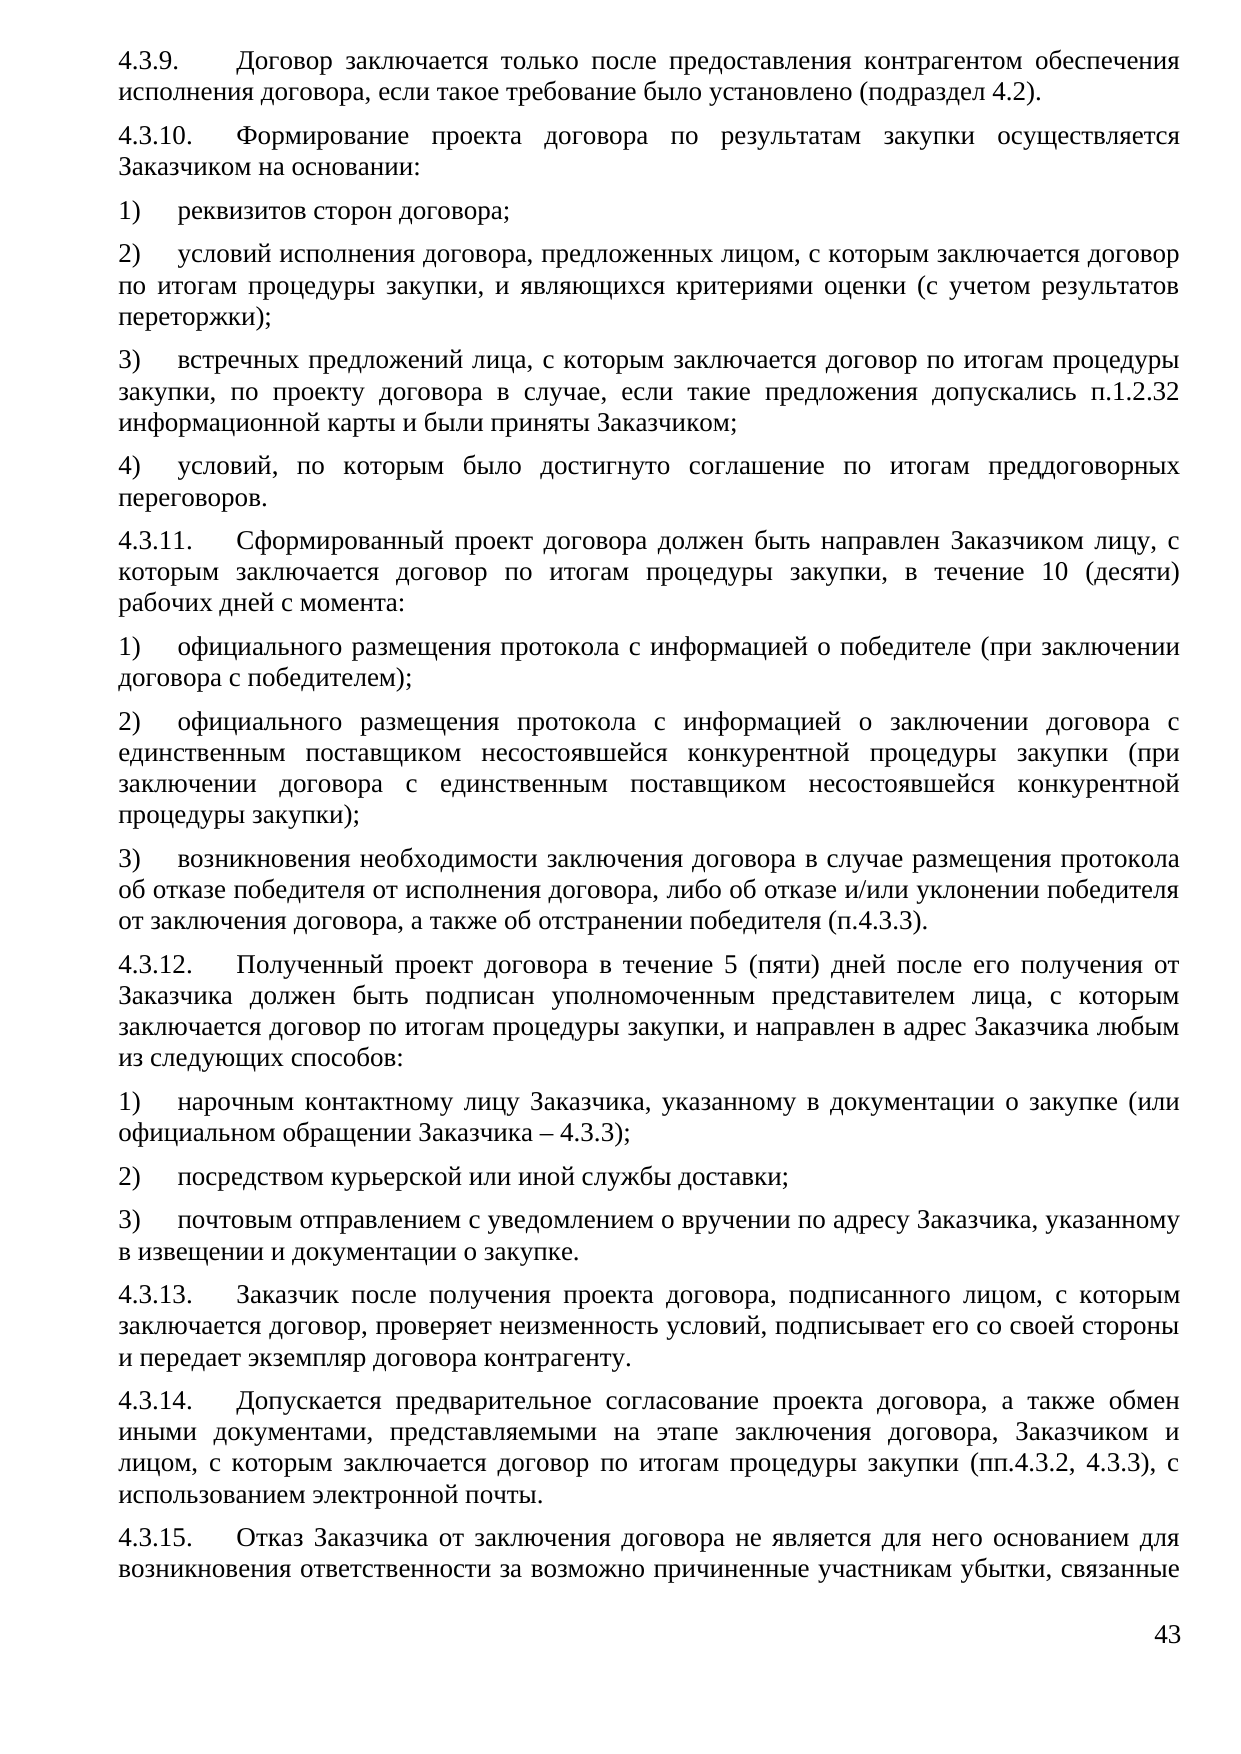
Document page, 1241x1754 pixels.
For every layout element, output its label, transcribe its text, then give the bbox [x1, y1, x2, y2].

text Полученный проект договора в течение 5 (пяти) дней после его получения от Заказчика должен быть подписан уполномоченным представителем лица, с которым заключается договор по итогам процедуры закупки, и направлен в адрес Заказчика любым из следующих способов: [118, 948, 1181, 1073]
text посредством курьерской или иной службы доставки; [118, 1160, 1181, 1191]
text Допускается предварительное согласование проекта договора, а также обмен иными документами, представляемыми на этапе заключения договора, Заказчиком и лицом, с которым заключается договор по итогам процедуры закупки (пп.4.3.2, 4.3.3), с использованием электронной почты. [118, 1384, 1181, 1509]
text условий исполнения договора, предложенных лицом, с которым заключается договор по итогам процедуры закупки, и являющихся критериями оценки (с учетом результатов переторжки); [118, 238, 1181, 331]
text условий, по которым было достигнуто соглашение по итогам преддоговорных переговоров. [118, 449, 1181, 512]
text Договор заключается только после предоставления контрагентом обеспечения исполнения договора, если такое требование было установлено (подраздел 4.2). [118, 44, 1181, 107]
text встречных предложений лица, с которым заключается договор по итогам процедуры закупки, по проекту договора в случае, если такие предложения допускались п.1.2.32 информационной карты и были приняты Заказчиком; [118, 343, 1181, 437]
text возникновения необходимости заключения договора в случае размещения протокола об отказе победителя от исполнения договора, либо об отказе и/или уклонении победителя от заключения договора, а также об отстранении победителя (п.4.3.3). [118, 842, 1181, 936]
text Сформированный проект договора должен быть направлен Заказчиком лицу, с которым заключается договор по итогам процедуры закупки, в течение 10 (десяти) рабочих дней с момента: [118, 524, 1181, 618]
text нарочным контактному лицу Заказчика, указанному в документации о закупке (или официальном обращении Заказчика – 4.3.3); [118, 1085, 1181, 1147]
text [118, 1521, 1181, 1584]
text реквизитов сторон договора; [118, 194, 1181, 225]
text официального размещения протокола с информацией о заключении договора с единственным поставщиком несостоявшейся конкурентной процедуры закупки (при заключении договора с единственным поставщиком несостоявшейся конкурентной процедуры закупки); [118, 705, 1181, 829]
text Формирование проекта договора по результатам закупки осуществляется Заказчиком на основании: [118, 119, 1181, 181]
text официального размещения протокола с информацией о победителе (при заключении договора с победителем); [118, 630, 1181, 692]
text почтовым отправлением с уведомлением о вручении по адресу Заказчика, указанному в извещении и документации о закупке. [118, 1203, 1181, 1266]
text Заказчик после получения проекта договора, подписанного лицом, с которым заключается договор, проверяет неизменность условий, подписывает его со своей стороны и передает экземпляр договора контрагенту. [118, 1278, 1181, 1372]
